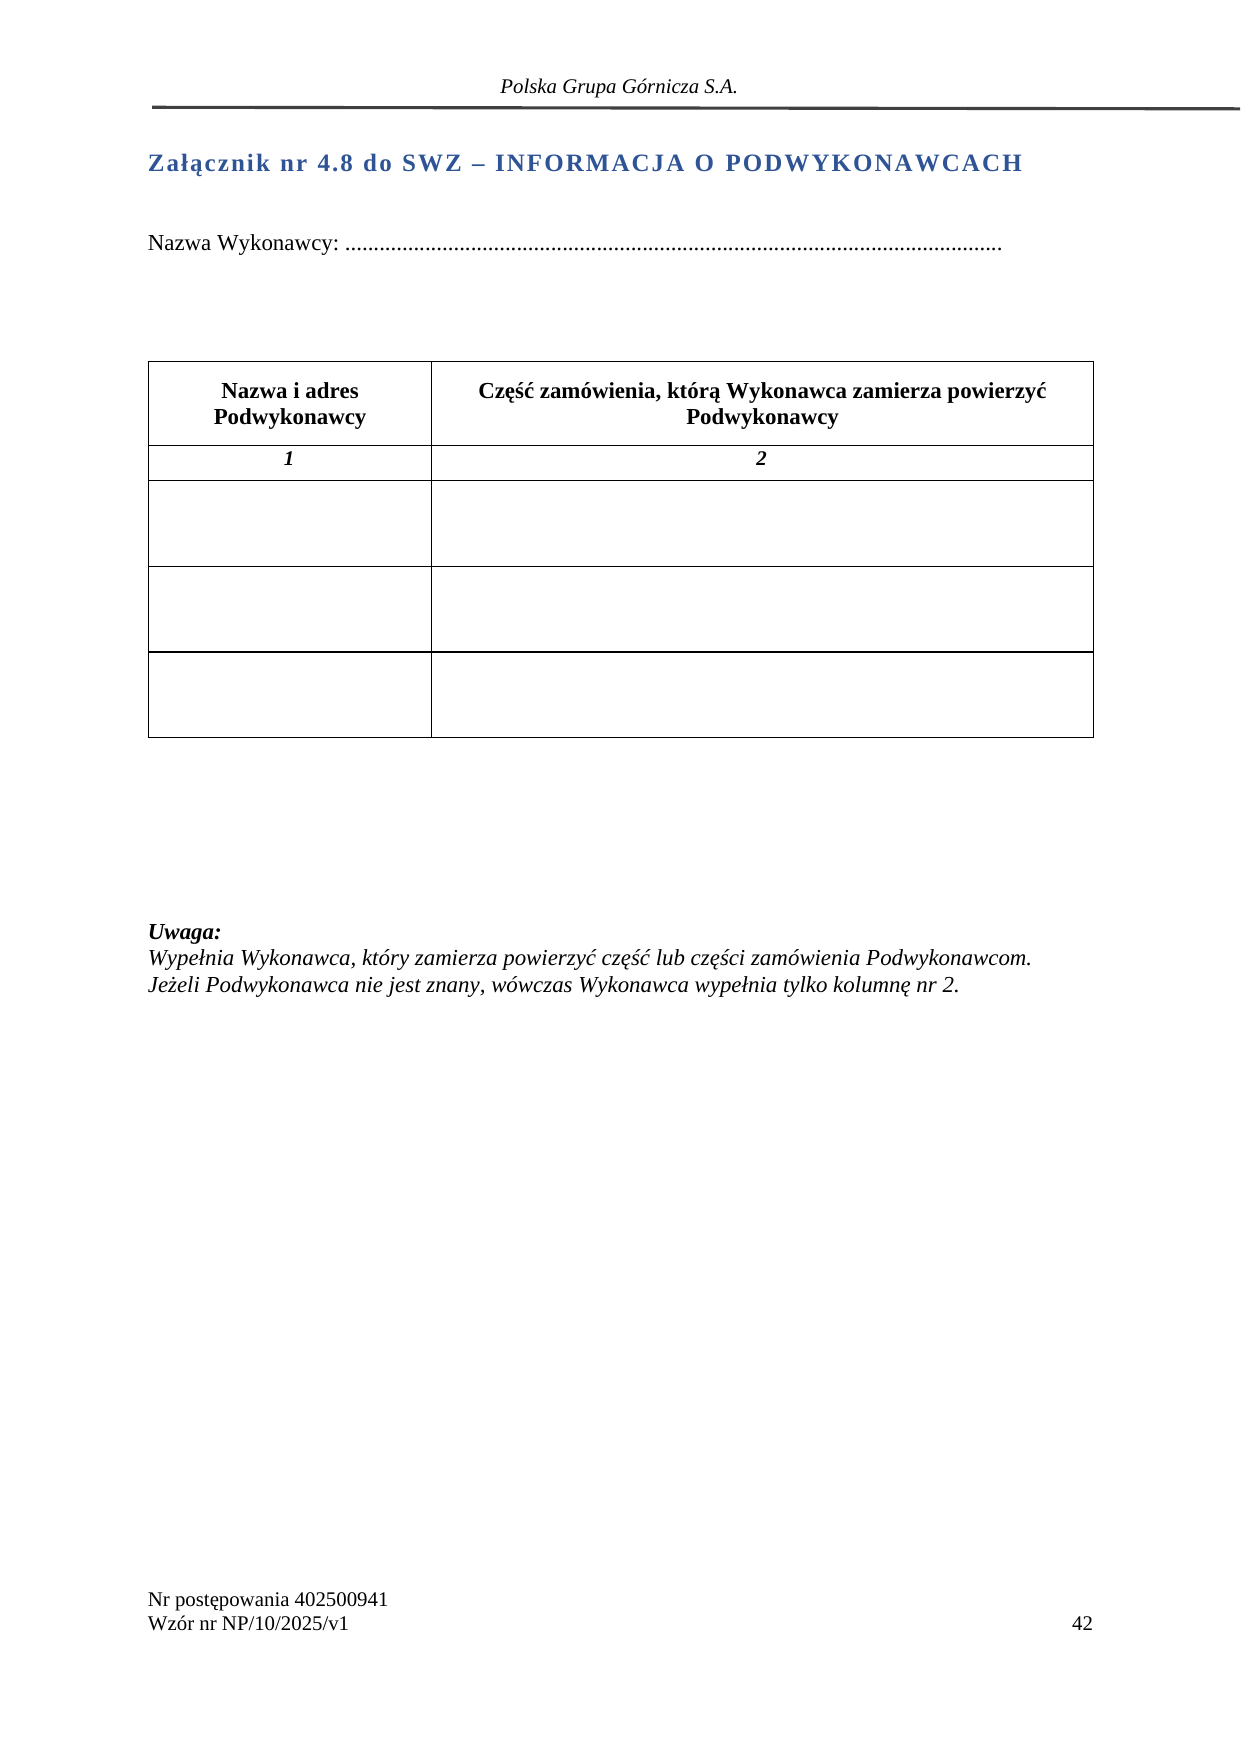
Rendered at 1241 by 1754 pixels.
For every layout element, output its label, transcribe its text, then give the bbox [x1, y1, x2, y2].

text Wypełnia Wykonawca, który zamierza powierzyć część lub części zamówienia Podwykonawcom. [148, 944, 1093, 971]
table_cell 1 [149, 446, 431, 480]
table_cell [149, 567, 431, 651]
table_cell [149, 653, 431, 737]
table_header Nazwa i adres Podwykonawcy [149, 362, 431, 445]
text Uwaga: [148, 918, 1093, 944]
table_cell 2 [432, 446, 1093, 480]
text Jeżeli Podwykonawca nie jest znany, wówczas Wykonawca wypełnia tylko kolumnę nr 2. [148, 971, 1093, 997]
text Załącznik nr 4.8 do SWZ – INFORMACJA O PODWYKONAWCACH [148, 148, 1093, 176]
table_cell [432, 567, 1093, 651]
table_cell [432, 481, 1093, 566]
table_cell [149, 481, 431, 566]
table_header Część zamówienia, którą Wykonawca zamierza powierzyć Podwykonawcy [432, 362, 1093, 445]
table_cell [432, 653, 1093, 737]
text Nazwa Wykonawcy: ................................................................................................................... [148, 229, 1093, 255]
